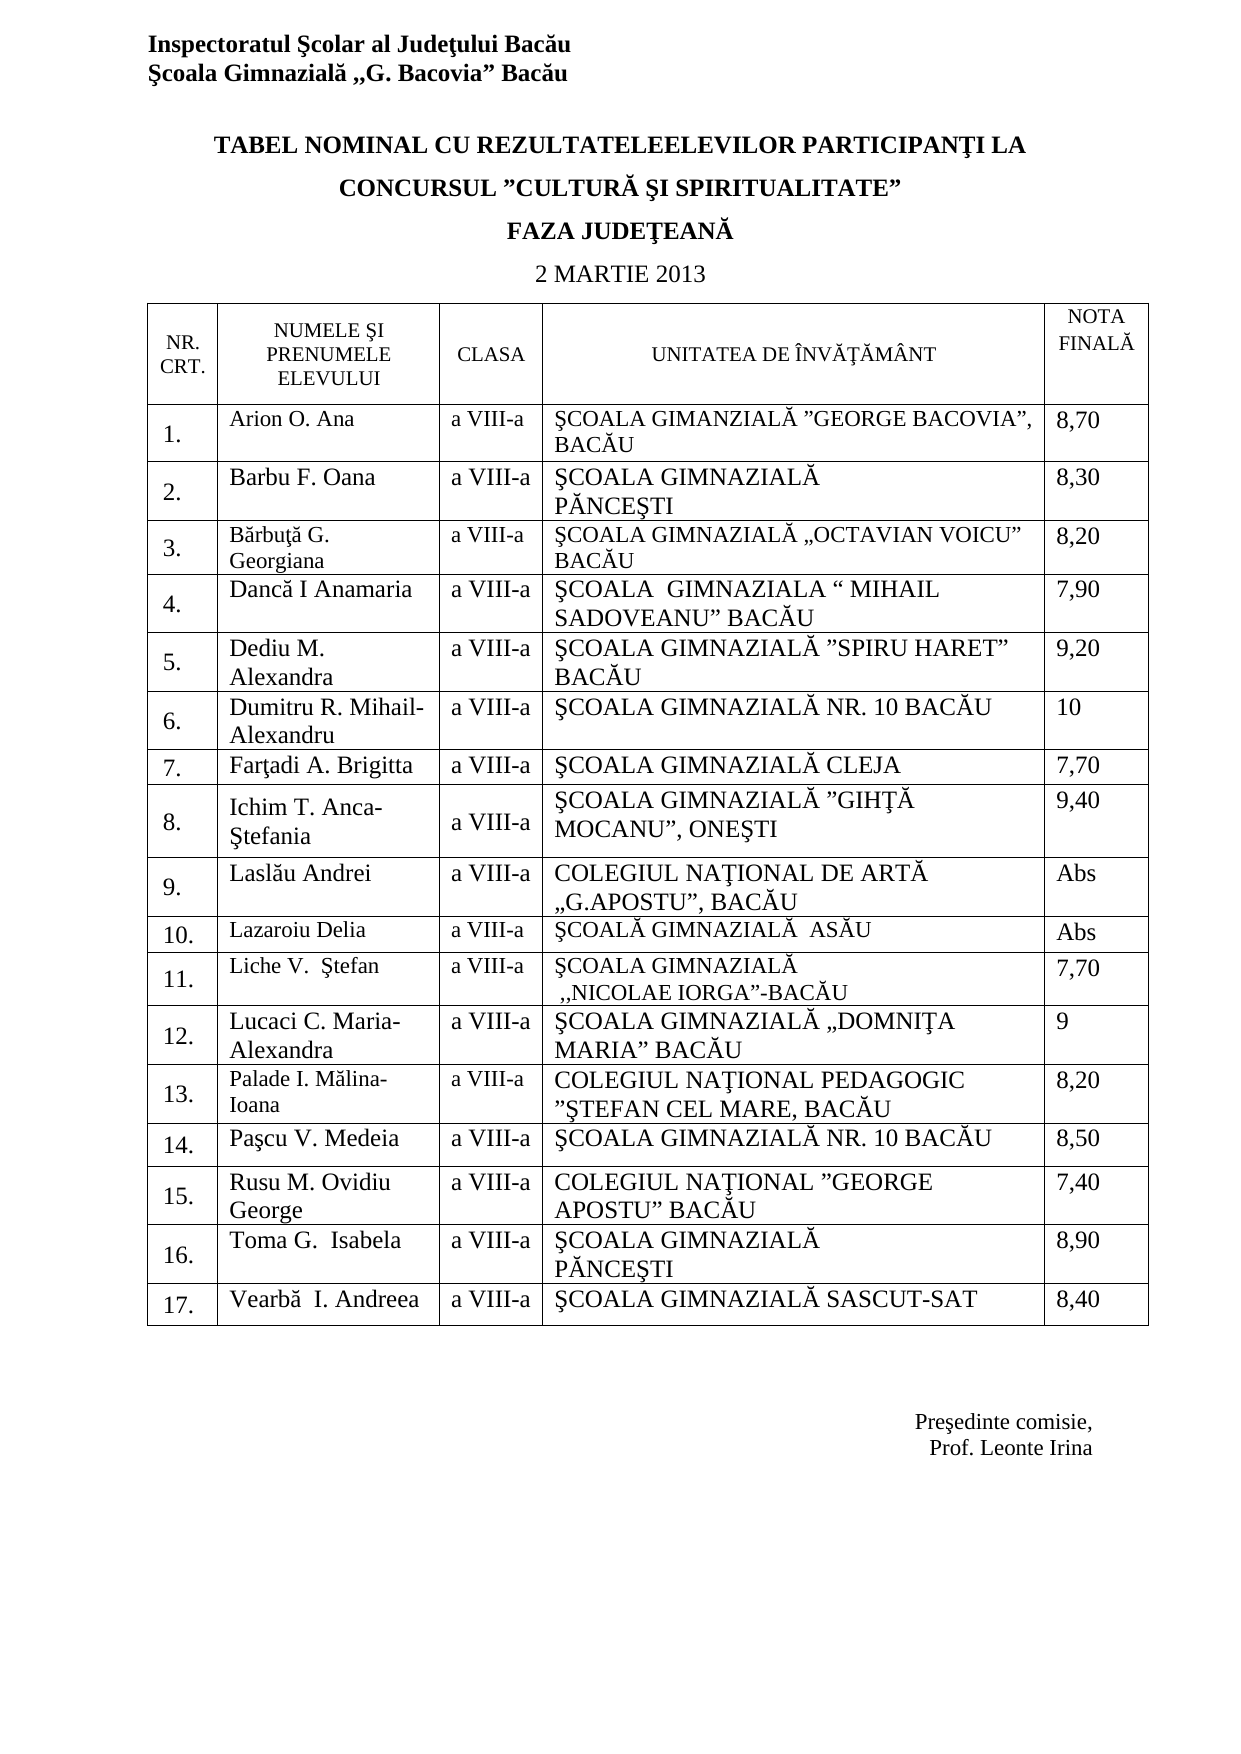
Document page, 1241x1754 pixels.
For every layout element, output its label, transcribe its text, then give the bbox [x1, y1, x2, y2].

table_cell ŞCOALA GIMANZIALĂ ”GEORGE BACOVIA”, BACĂU [543, 405, 1044, 461]
table_cell [148, 1284, 217, 1325]
table_cell 7,90 [1045, 575, 1148, 632]
table_cell [148, 633, 217, 691]
table_cell [148, 917, 217, 952]
table_cell Lucaci C. Maria-Alexandra [218, 1006, 439, 1064]
table_header CLASA [440, 304, 542, 404]
table_cell ŞCOALĂ GIMNAZIALĂ ASĂU [543, 917, 1044, 952]
table_cell 8,20 [1045, 1065, 1148, 1122]
table_cell a VIII-a [440, 1124, 542, 1166]
table_cell Abs [1045, 858, 1148, 916]
table_cell ŞCOALA GIMNAZIALĂ ”SPIRU HARET” BACĂU [543, 633, 1044, 691]
table_cell Vearbă I. Andreea [218, 1284, 439, 1325]
table_cell ŞCOALA GIMNAZIALĂ „OCTAVIAN VOICU” BACĂU [543, 521, 1044, 573]
table_cell 10 [1045, 692, 1148, 749]
table_cell 8,20 [1045, 521, 1148, 573]
table_cell 7,40 [1045, 1167, 1148, 1224]
text TABEL NOMINAL CU REZULTATELEELEVILOR PARTICIPANŢI LA [148, 130, 1093, 159]
text FAZA JUDEŢEANĂ [148, 216, 1093, 245]
text Şcoala Gimnazială ,,G. Bacovia” Bacău [148, 58, 1093, 87]
table_cell Liche V. Ştefan [218, 953, 439, 1005]
table_cell Barbu F. Oana [218, 462, 439, 520]
table_header NUMELE ŞI PRENUMELE ELEVULUI [218, 304, 439, 404]
table_cell a VIII-a [440, 1284, 542, 1325]
table_cell [148, 1225, 217, 1283]
table_header NOTA FINALĂ [1045, 304, 1148, 404]
table_cell a VIII-a [440, 1167, 542, 1224]
table_cell ŞCOALA GIMNAZIALĂ ”GIHŢĂ MOCANU”, ONEŞTI [543, 785, 1044, 857]
table_cell Toma G. Isabela [218, 1225, 439, 1283]
table_cell [148, 1006, 217, 1064]
table_cell a VIII-a [440, 1225, 542, 1283]
table_cell 8,30 [1045, 462, 1148, 520]
table_cell ŞCOALA GIMNAZIALĂ SASCUT-SAT [543, 1284, 1044, 1325]
table_cell [148, 575, 217, 632]
table_cell ŞCOALA GIMNAZIALĂ ,,NICOLAE IORGA”-BACĂU [543, 953, 1044, 1005]
table_cell Farţadi A. Brigitta [218, 750, 439, 784]
table_cell 7,70 [1045, 750, 1148, 784]
table_cell 8,70 [1045, 405, 1148, 461]
table_cell [148, 858, 217, 916]
text CONCURSUL ”CULTURĂ ŞI SPIRITUALITATE” [148, 173, 1093, 202]
table_cell [148, 692, 217, 749]
table_cell Abs [1045, 917, 1148, 952]
table_cell a VIII-a [440, 750, 542, 784]
table_cell [148, 521, 217, 573]
table_cell [148, 1124, 217, 1166]
table_cell 7,70 [1045, 953, 1148, 1005]
text Inspectoratul Şcolar al Judeţului Bacău [148, 29, 1093, 58]
table_cell 8,50 [1045, 1124, 1148, 1166]
table_cell Laslău Andrei [218, 858, 439, 916]
table_cell 9 [1045, 1006, 1148, 1064]
table_cell Ichim T. Anca-Ştefania [218, 785, 439, 857]
text 2 MARTIE 2013 [148, 259, 1093, 288]
text Preşedinte comisie, [148, 1408, 1093, 1434]
table_cell ŞCOALA GIMNAZIALĂ NR. 10 BACĂU [543, 1124, 1044, 1166]
table_cell a VIII-a [440, 1065, 542, 1122]
text Prof. Leonte Irina [148, 1434, 1093, 1461]
table_cell [148, 953, 217, 1005]
table_cell [148, 1167, 217, 1224]
table_cell COLEGIUL NAŢIONAL DE ARTĂ „G.APOSTU”, BACĂU [543, 858, 1044, 916]
table_cell a VIII-a [440, 917, 542, 952]
table_cell [148, 750, 217, 784]
table_cell ŞCOALA GIMNAZIALĂ PĂNCEŞTI [543, 1225, 1044, 1283]
table_cell ŞCOALA GIMNAZIALĂ „DOMNIŢA MARIA” BACĂU [543, 1006, 1044, 1064]
table_cell Lazaroiu Delia [218, 917, 439, 952]
table_cell [148, 405, 217, 461]
table_header UNITATEA DE ÎNVĂŢĂMÂNT [543, 304, 1044, 404]
table_cell a VIII-a [440, 692, 542, 749]
table_cell 9,20 [1045, 633, 1148, 691]
table_cell ŞCOALA GIMNAZIALĂ NR. 10 BACĂU [543, 692, 1044, 749]
table_cell a VIII-a [440, 575, 542, 632]
table_cell Dumitru R. Mihail-Alexandru [218, 692, 439, 749]
table_cell a VIII-a [440, 858, 542, 916]
table_cell COLEGIUL NAŢIONAL ”GEORGE APOSTU” BACĂU [543, 1167, 1044, 1224]
table_cell [148, 1065, 217, 1122]
table_cell a VIII-a [440, 462, 542, 520]
table_header NR. CRT. [148, 304, 217, 404]
table_cell a VIII-a [440, 953, 542, 1005]
table_cell [148, 462, 217, 520]
table_cell Bărbuţă G. Georgiana [218, 521, 439, 573]
table_cell Rusu M. Ovidiu George [218, 1167, 439, 1224]
table_cell 8,40 [1045, 1284, 1148, 1325]
table_cell ŞCOALA GIMNAZIALA “ MIHAIL SADOVEANU” BACĂU [543, 575, 1044, 632]
table_cell 9,40 [1045, 785, 1148, 857]
table_cell Arion O. Ana [218, 405, 439, 461]
table_cell a VIII-a [440, 1006, 542, 1064]
table_cell COLEGIUL NAŢIONAL PEDAGOGIC ”ŞTEFAN CEL MARE, BACĂU [543, 1065, 1044, 1122]
table_cell a VIII-a [440, 521, 542, 573]
table_cell Palade I. Mălina-Ioana [218, 1065, 439, 1122]
table_cell [148, 785, 217, 857]
table_cell Dediu M. Alexandra [218, 633, 439, 691]
table_cell 8,90 [1045, 1225, 1148, 1283]
table_cell Paşcu V. Medeia [218, 1124, 439, 1166]
table_cell ŞCOALA GIMNAZIALĂ PĂNCEŞTI [543, 462, 1044, 520]
table_cell Dancă I Anamaria [218, 575, 439, 632]
table_cell a VIII-a [440, 785, 542, 857]
table_cell a VIII-a [440, 633, 542, 691]
table_cell ŞCOALA GIMNAZIALĂ CLEJA [543, 750, 1044, 784]
table_cell a VIII-a [440, 405, 542, 461]
